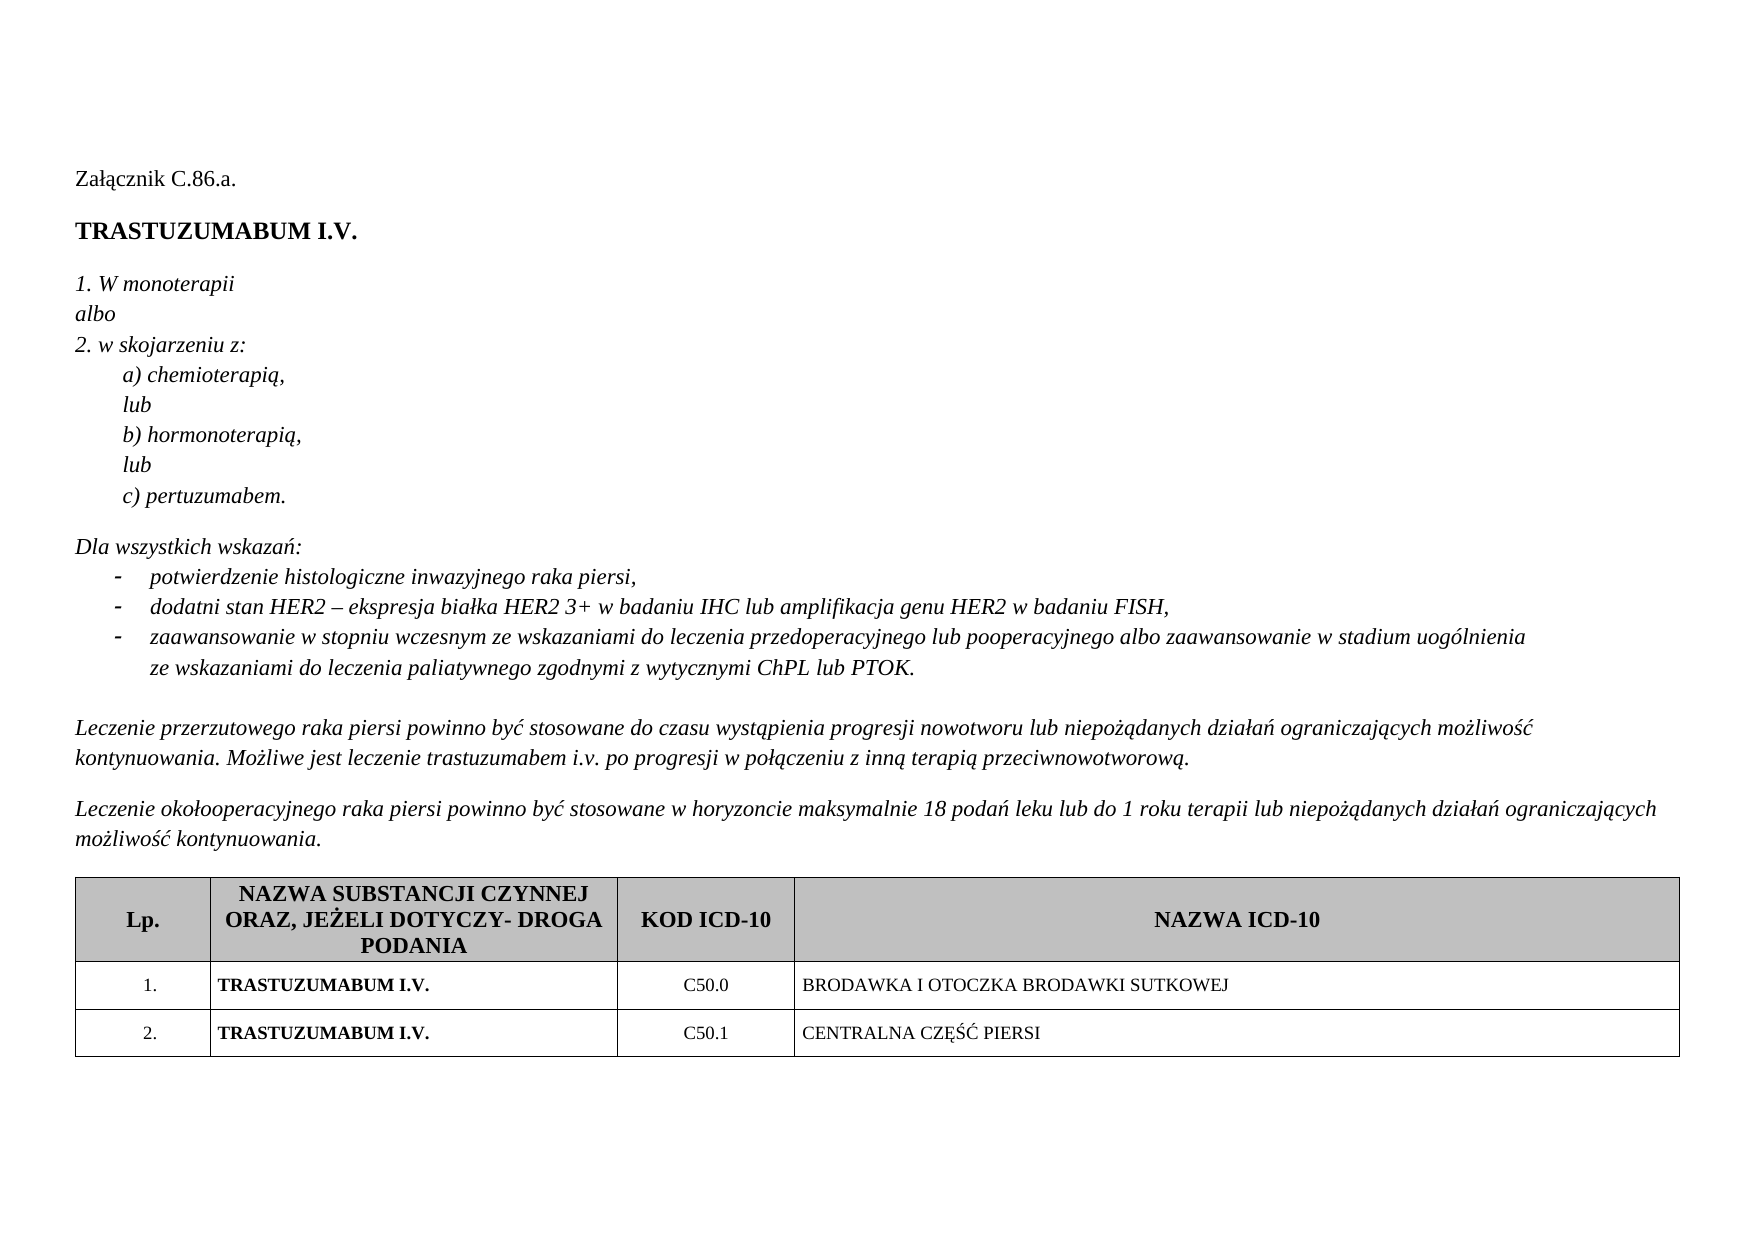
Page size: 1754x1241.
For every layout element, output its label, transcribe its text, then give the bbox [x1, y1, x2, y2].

list zaawansowanie w stopniu wczesnym ze wskazaniami do leczenia przedoperacyjnego lub pooperacyjnego albo zaawansowanie w stadium uogólnienia ze wskazaniami do leczenia paliatywnego zgodnymi z wytycznymi ChPL lub PTOK. [112, 623, 1679, 680]
list potwierdzenie histologiczne inwazyjnego raka piersi, [112, 563, 1679, 589]
list pertuzumabem. [122, 482, 1679, 508]
list lub [122, 452, 1679, 478]
text Załącznik C.86.a. [75, 165, 1679, 192]
list w skojarzeniu z: [75, 331, 1679, 357]
text Leczenie okołooperacyjnego raka piersi powinno być stosowane w horyzoncie maksymalnie 18 podań leku lub do 1 roku terapii lub niepożądanych działań ograniczających możliwość kontynuowania. [75, 795, 1679, 852]
table_header Lp. [76, 878, 210, 961]
list dodatni stan HER2 – ekspresja białka HER2 3+ w badaniu IHC lub amplifikacja genu HER2 w badaniu FISH, [112, 593, 1679, 619]
list hormonoterapią, [122, 421, 1679, 448]
table_cell C50.1 [618, 1010, 794, 1056]
list chemioterapią, [122, 361, 1679, 387]
text albo [75, 301, 1679, 327]
table_cell [76, 962, 210, 1008]
text TRASTUZUMABUM I.V. [75, 216, 1679, 245]
text Leczenie przerzutowego raka piersi powinno być stosowane do czasu wystąpienia progresji nowotworu lub niepożądanych działań ograniczających możliwość kontynuowania. Możliwe jest leczenie trastuzumabem i.v. po progresji w połączeniu z inną terapią przeciwnowotworową. [75, 714, 1679, 771]
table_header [211, 878, 617, 961]
table_header KOD ICD-10 [618, 878, 794, 961]
table_header NAZWA ICD-10 [795, 878, 1679, 961]
table_cell CENTRALNA CZĘŚĆ PIERSI [795, 1010, 1679, 1056]
table_cell BRODAWKA I OTOCZKA BRODAWKI SUTKOWEJ [795, 962, 1679, 1008]
table_cell TRASTUZUMABUM I.V. [211, 1010, 617, 1056]
table_cell C50.0 [618, 962, 794, 1008]
table_cell TRASTUZUMABUM I.V. [211, 962, 617, 1008]
list lub [122, 391, 1679, 417]
list W monoterapii [75, 270, 1679, 297]
text Dla wszystkich wskazań: [75, 533, 1679, 559]
table_cell [76, 1010, 210, 1056]
